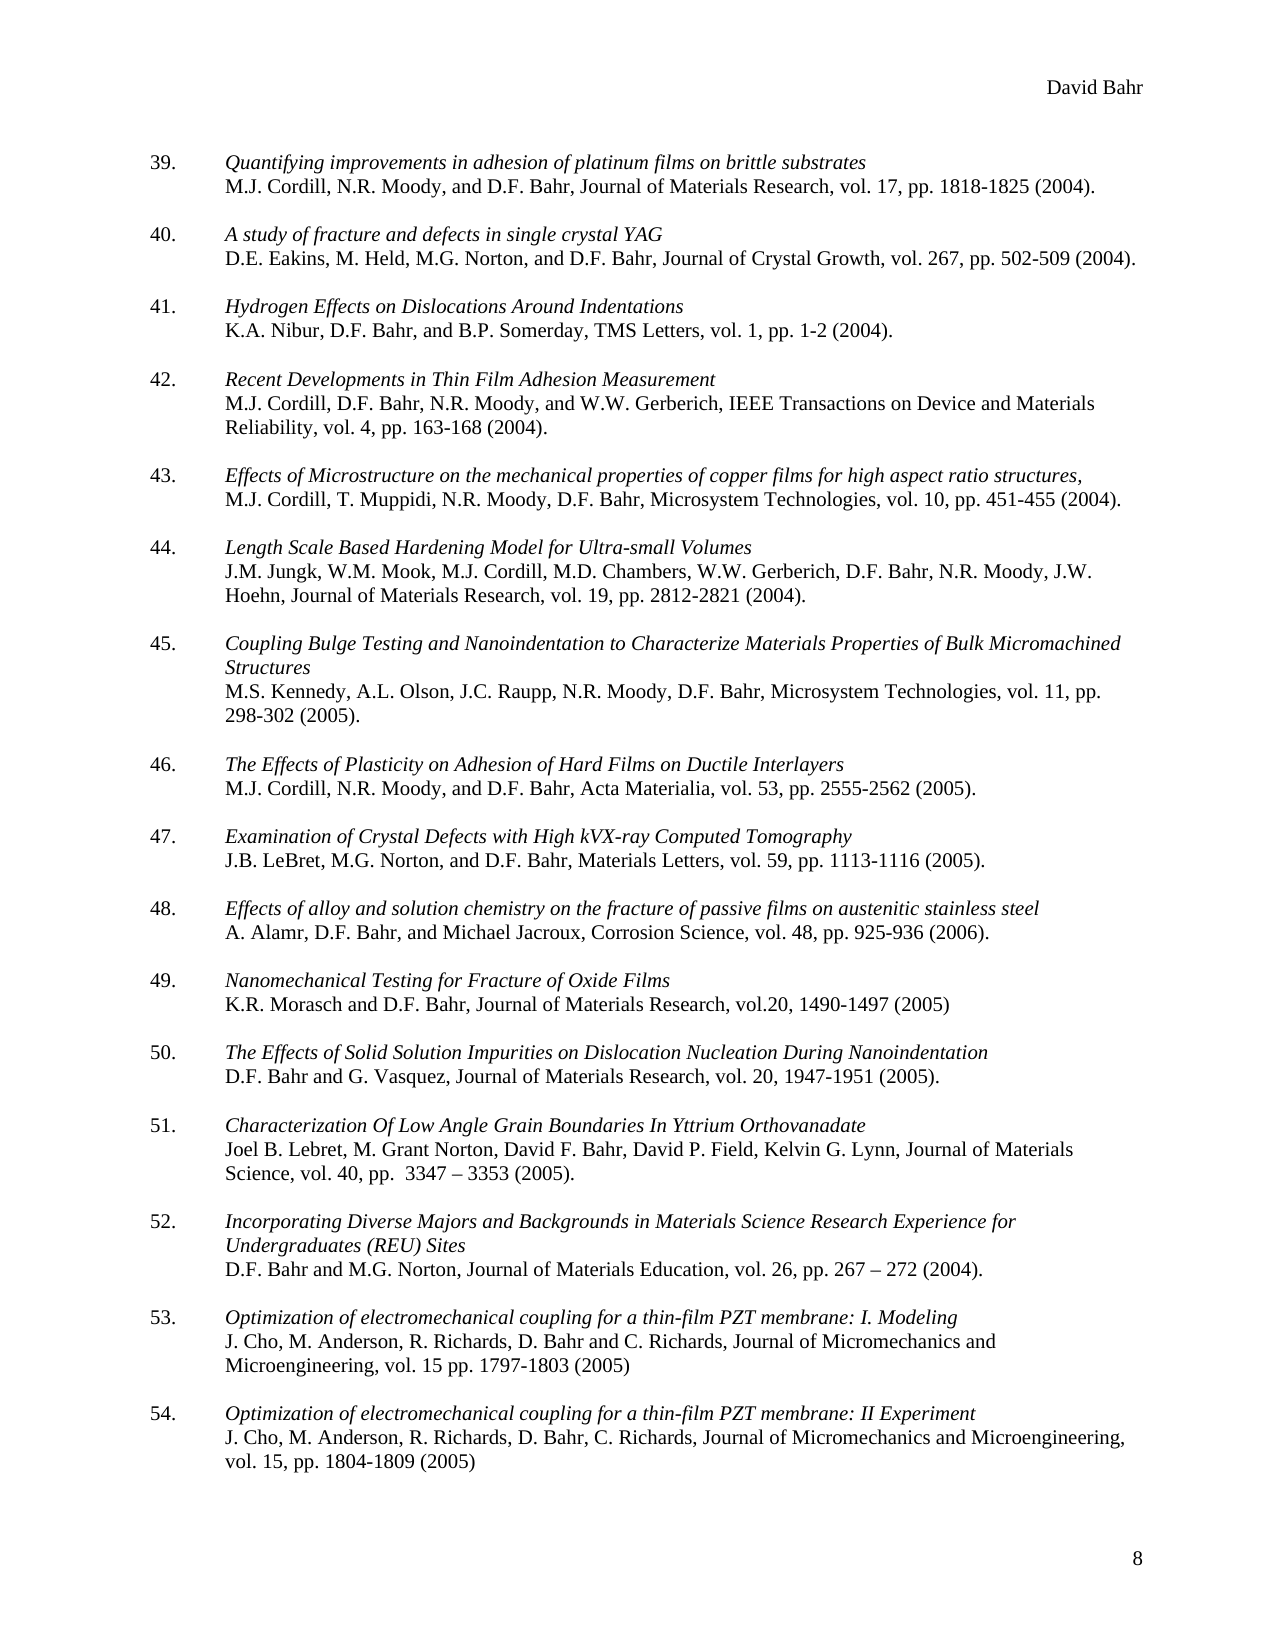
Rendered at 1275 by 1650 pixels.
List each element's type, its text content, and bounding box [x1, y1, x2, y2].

title The Effects of Solid Solution Impurities on Dislocation Nucleation During Nanoindentation D.F. Bahr and G. Vasquez, Journal of Materials Research, vol. 20, 1947-1951 (2005). [150, 1040, 1143, 1088]
title Optimization of electromechanical coupling for a thin-film PZT membrane: I. Modeling J. Cho, M. Anderson, R. Richards, D. Bahr and C. Richards, Journal of Micromechanics and Microengineering, vol. 15 pp. 1797-1803 (2005) [150, 1305, 1143, 1401]
title Optimization of electromechanical coupling for a thin-film PZT membrane: II Experiment J. Cho, M. Anderson, R. Richards, D. Bahr, C. Richards, Journal of Micromechanics and Microengineering, vol. 15, pp. 1804-1809 (2005) [150, 1401, 1143, 1497]
title Hydrogen Effects on Dislocations Around Indentations K.A. Nibur, D.F. Bahr, and B.P. Somerday, TMS Letters, vol. 1, pp. 1-2 (2004). [150, 294, 1143, 342]
title Examination of Crystal Defects with High kVX-ray Computed Tomography J.B. LeBret, M.G. Norton, and D.F. Bahr, Materials Letters, vol. 59, pp. 1113-1116 (2005). [150, 824, 1143, 872]
title A study of fracture and defects in single crystal YAG D.E. Eakins, M. Held, M.G. Norton, and D.F. Bahr, Journal of Crystal Growth, vol. 267, pp. 502-509 (2004). [150, 222, 1143, 270]
title Coupling Bulge Testing and Nanoindentation to Characterize Materials Properties of Bulk Micromachined Structures M.S. Kennedy, A.L. Olson, J.C. Raupp, N.R. Moody, D.F. Bahr, Microsystem Technologies, vol. 11, pp. 298-302 (2005). [150, 631, 1143, 727]
title The Effects of Plasticity on Adhesion of Hard Films on Ductile Interlayers M.J. Cordill, N.R. Moody, and D.F. Bahr, Acta Materialia, vol. 53, pp. 2555-2562 (2005). [150, 752, 1143, 800]
title Length Scale Based Hardening Model for Ultra-small Volumes J.M. Jungk, W.M. Mook, M.J. Cordill, M.D. Chambers, W.W. Gerberich, D.F. Bahr, N.R. Moody, J.W. Hoehn, Journal of Materials Research, vol. 19, pp. 2812-2821 (2004). [150, 535, 1143, 607]
title Effects of alloy and solution chemistry on the fracture of passive films on austenitic stainless steel A. Alamr, D.F. Bahr, and Michael Jacroux, Corrosion Science, vol. 48, pp. 925-936 (2006). [150, 896, 1143, 944]
title Quantifying improvements in adhesion of platinum films on brittle substrates M.J. Cordill, N.R. Moody, and D.F. Bahr, Journal of Materials Research, vol. 17, pp. 1818-1825 (2004). [150, 150, 1143, 198]
title Recent Developments in Thin Film Adhesion Measurement M.J. Cordill, D.F. Bahr, N.R. Moody, and W.W. Gerberich, IEEE Transactions on Device and Materials Reliability, vol. 4, pp. 163-168 (2004). [150, 367, 1143, 439]
title Characterization Of Low Angle Grain Boundaries In Yttrium Orthovanadate Joel B. Lebret, M. Grant Norton, David F. Bahr, David P. Field, Kelvin G. Lynn, Journal of Materials Science, vol. 40, pp. 3347 – 3353 (2005). [150, 1112, 1143, 1185]
title Nanomechanical Testing for Fracture of Oxide Films K.R. Morasch and D.F. Bahr, Journal of Materials Research, vol.20, 1490-1497 (2005) [150, 968, 1143, 1016]
title Effects of Microstructure on the mechanical properties of copper films for high aspect ratio structures, M.J. Cordill, T. Muppidi, N.R. Moody, D.F. Bahr, Microsystem Technologies, vol. 10, pp. 451-455 (2004). [150, 463, 1143, 511]
title Incorporating Diverse Majors and Backgrounds in Materials Science Research Experience for Undergraduates (REU) Sites D.F. Bahr and M.G. Norton, Journal of Materials Education, vol. 26, pp. 267 – 272 (2004). [150, 1209, 1143, 1305]
